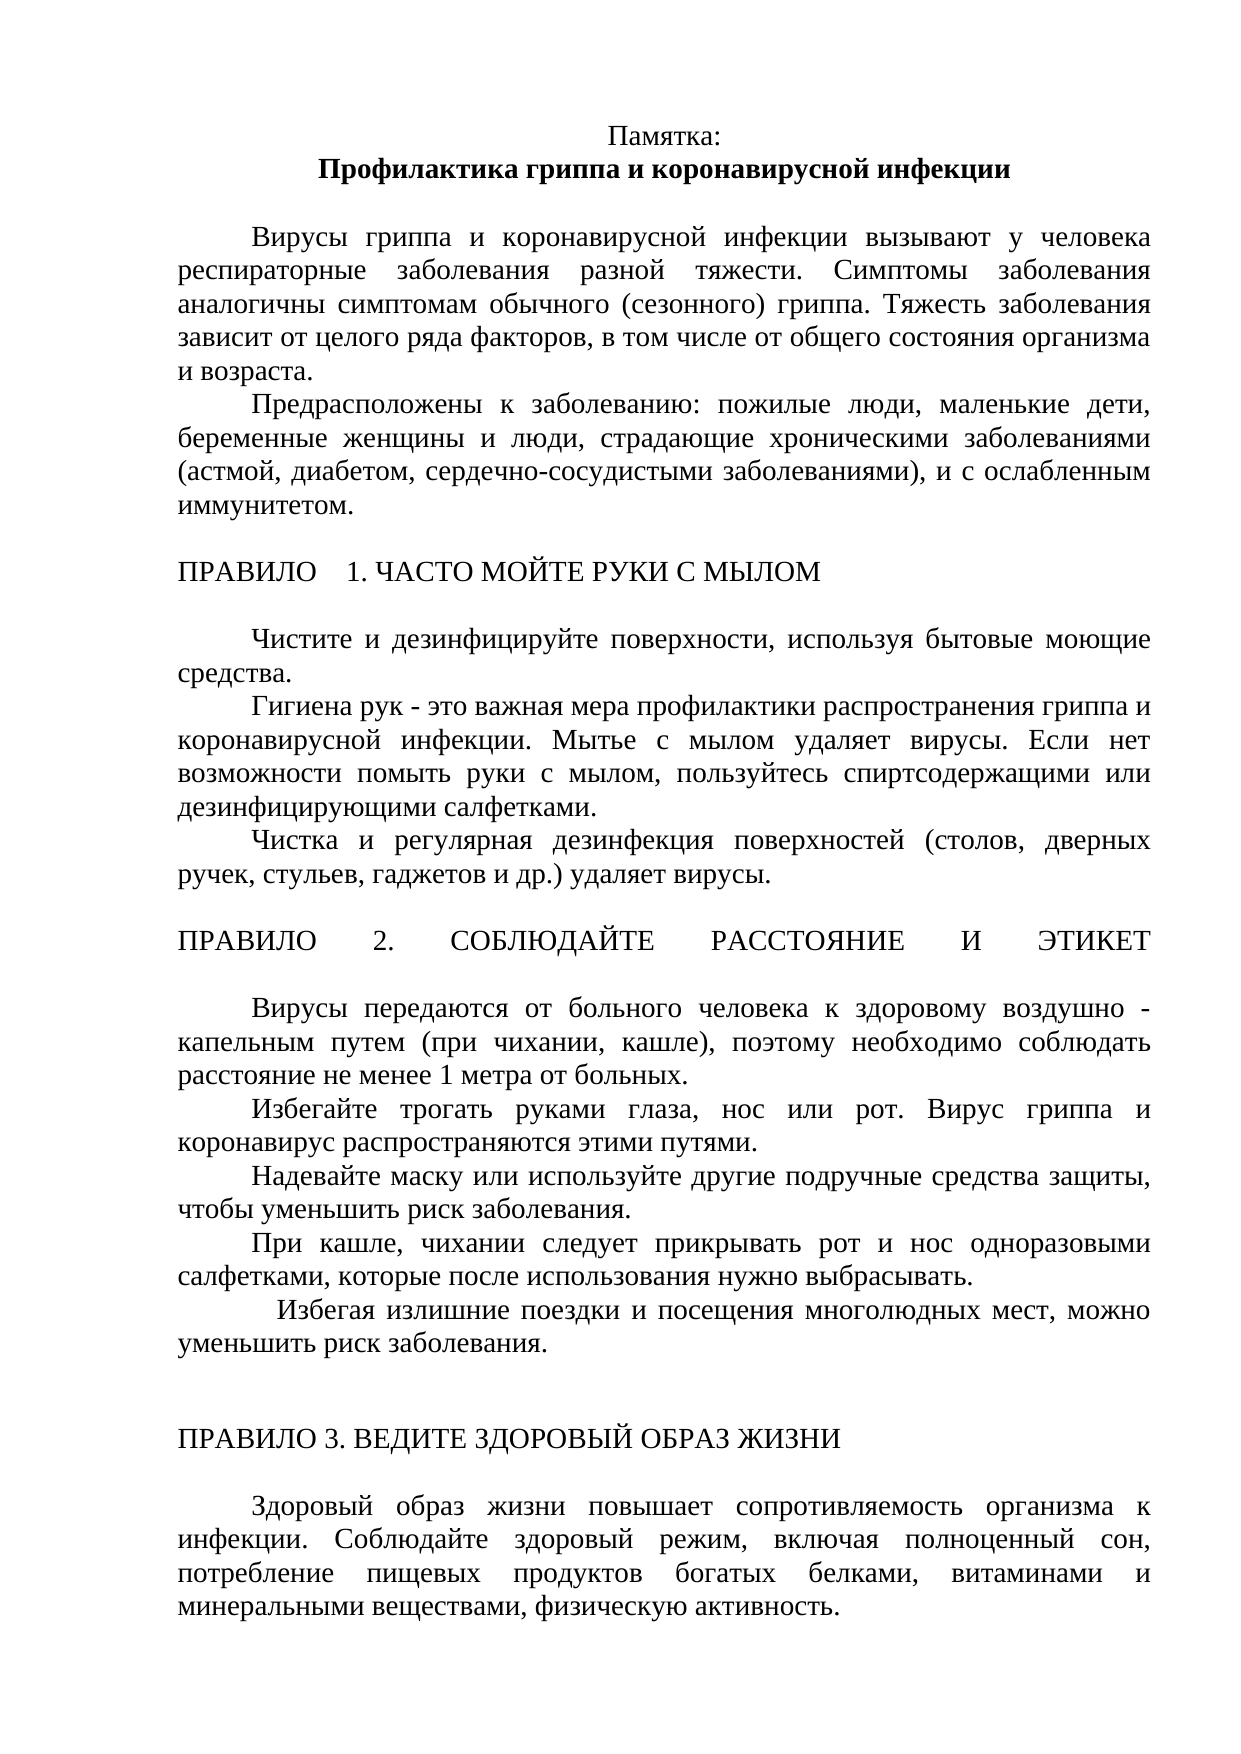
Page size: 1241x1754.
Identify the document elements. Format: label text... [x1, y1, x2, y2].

text Гигиена рук - это важная мера профилактики распространения гриппа и коронавирусной инфекции. Мытье с мылом удаляет вирусы. Если нет возможности помыть руки с мылом, пользуйтесь спиртсодержащими или дезинфицирующими салфетками. [177, 688, 1152, 822]
text Избегая излишние поездки и посещения многолюдных мест, можно уменьшить риск заболевания. [177, 1292, 1152, 1359]
text ПРАВИЛО 3. ВЕДИТЕ ЗДОРОВЫЙ ОБРАЗ ЖИЗНИ [177, 1387, 1152, 1488]
text Памятка: [177, 118, 1152, 152]
text Здоровый образ жизни повышает сопротивляемость организма к инфекции. Соблюдайте здоровый режим, включая полноценный сон, потребление пищевых продуктов богатых белками, витаминами и минеральными веществами, физическую активность. [177, 1488, 1152, 1622]
text Вирусы передаются от больного человека к здоровому воздушно -капельным путем (при чихании, кашле), поэтому необходимо соблюдать расстояние не менее 1 метра от больных. [177, 990, 1152, 1091]
text Избегайте трогать руками глаза, нос или рот. Вирус гриппа и коронавирус распространяются этими путями. [177, 1091, 1152, 1158]
text Предрасположены к заболеванию: пожилые люди, маленькие дети, беременные женщины и люди, страдающие хроническими заболеваниями (астмой, диабетом, сердечно-сосудистыми заболеваниями), и с ослабленным иммунитетом. [177, 386, 1152, 521]
text ПРАВИЛО 2. СОБЛЮДАЙТЕ РАССТОЯНИЕ И ЭТИКЕТ [177, 923, 1152, 990]
text ПРАВИЛО 1. ЧАСТО МОЙТЕ РУКИ С МЫЛОМ [177, 521, 1152, 621]
text Чистите и дезинфицируйте поверхности, используя бытовые моющие средства. [177, 621, 1152, 688]
text Чистка и регулярная дезинфекция поверхностей (столов, дверных ручек, стульев, гаджетов и др.) удаляет вирусы. [177, 822, 1152, 889]
text При кашле, чихании следует прикрывать рот и нос одноразовыми салфетками, которые после использования нужно выбрасывать. [177, 1225, 1152, 1292]
text Профилактика гриппа и коронавирусной инфекции [177, 152, 1152, 185]
text Вирусы гриппа и коронавирусной инфекции вызывают у человека респираторные заболевания разной тяжести. Симптомы заболевания аналогичны симптомам обычного (сезонного) гриппа. Тяжесть заболевания зависит от целого ряда факторов, в том числе от общего состояния организма и возраста. [177, 185, 1152, 386]
text Надевайте маску или используйте другие подручные средства защиты, чтобы уменьшить риск заболевания. [177, 1158, 1152, 1225]
